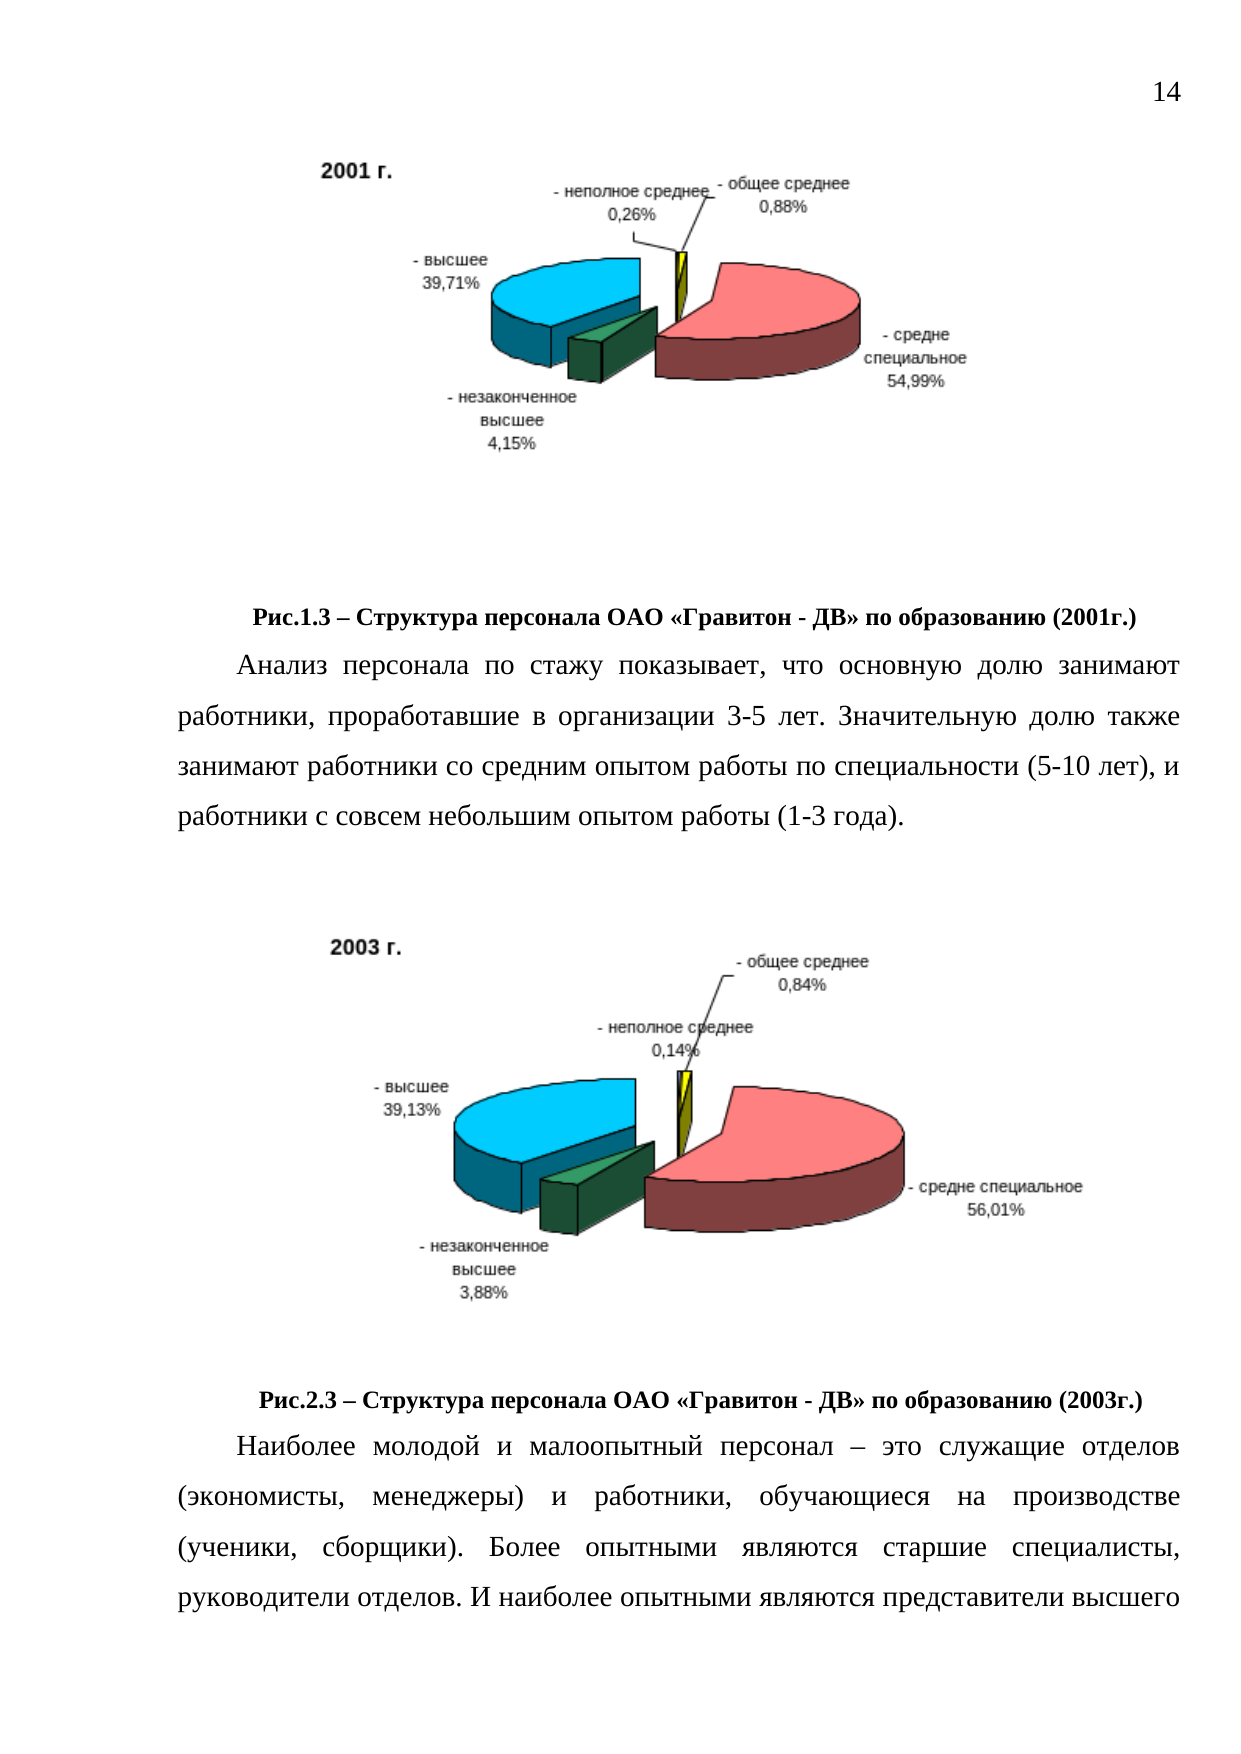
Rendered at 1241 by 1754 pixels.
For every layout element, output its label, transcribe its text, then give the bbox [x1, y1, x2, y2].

text Рис.2.3 – Структура персонала ОАО «Гравитон - ДВ» по образованию (2003г.) [177, 1385, 1181, 1414]
text Анализ персонала по стажу показывает, что основную долю занимают работники, проработавшие в организации 3-5 лет. Значительную долю также занимают работники со средним опытом работы по специальности (5-10 лет), и работники с совсем небольшим опытом работы (1-3 года). [177, 647, 1181, 832]
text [177, 1428, 1181, 1613]
text Рис.1.3 – Структура персонала ОАО «Гравитон - ДВ» по образованию (2001г.) [177, 602, 1181, 631]
